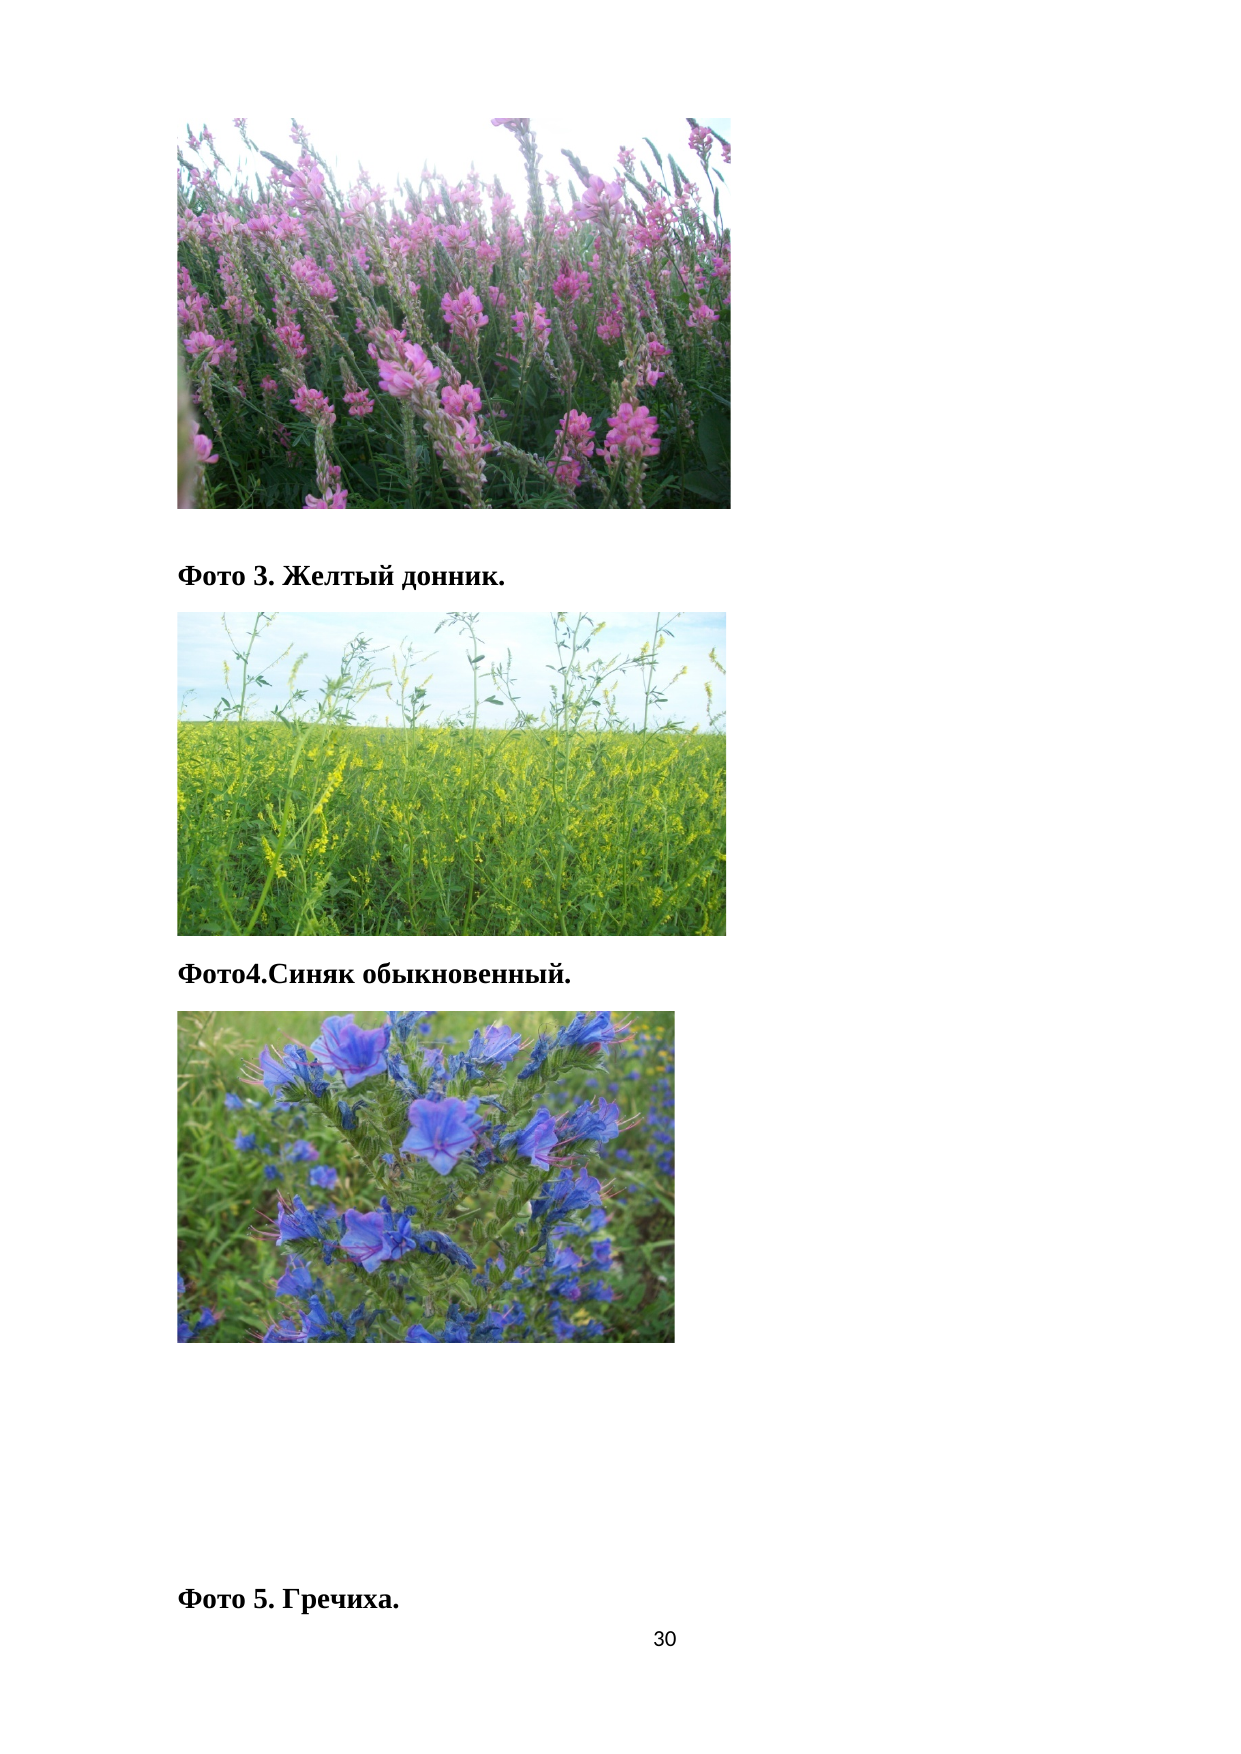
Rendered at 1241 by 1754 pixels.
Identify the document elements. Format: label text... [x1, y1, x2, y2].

text Фото4.Синяк обыкновенный. [177, 957, 1152, 990]
text Фото 5. Гречиха. [177, 1581, 1152, 1614]
text Фото 3. Желтый донник. [177, 558, 1152, 591]
picture [177, 612, 727, 936]
picture [177, 1011, 675, 1343]
picture [177, 118, 731, 509]
